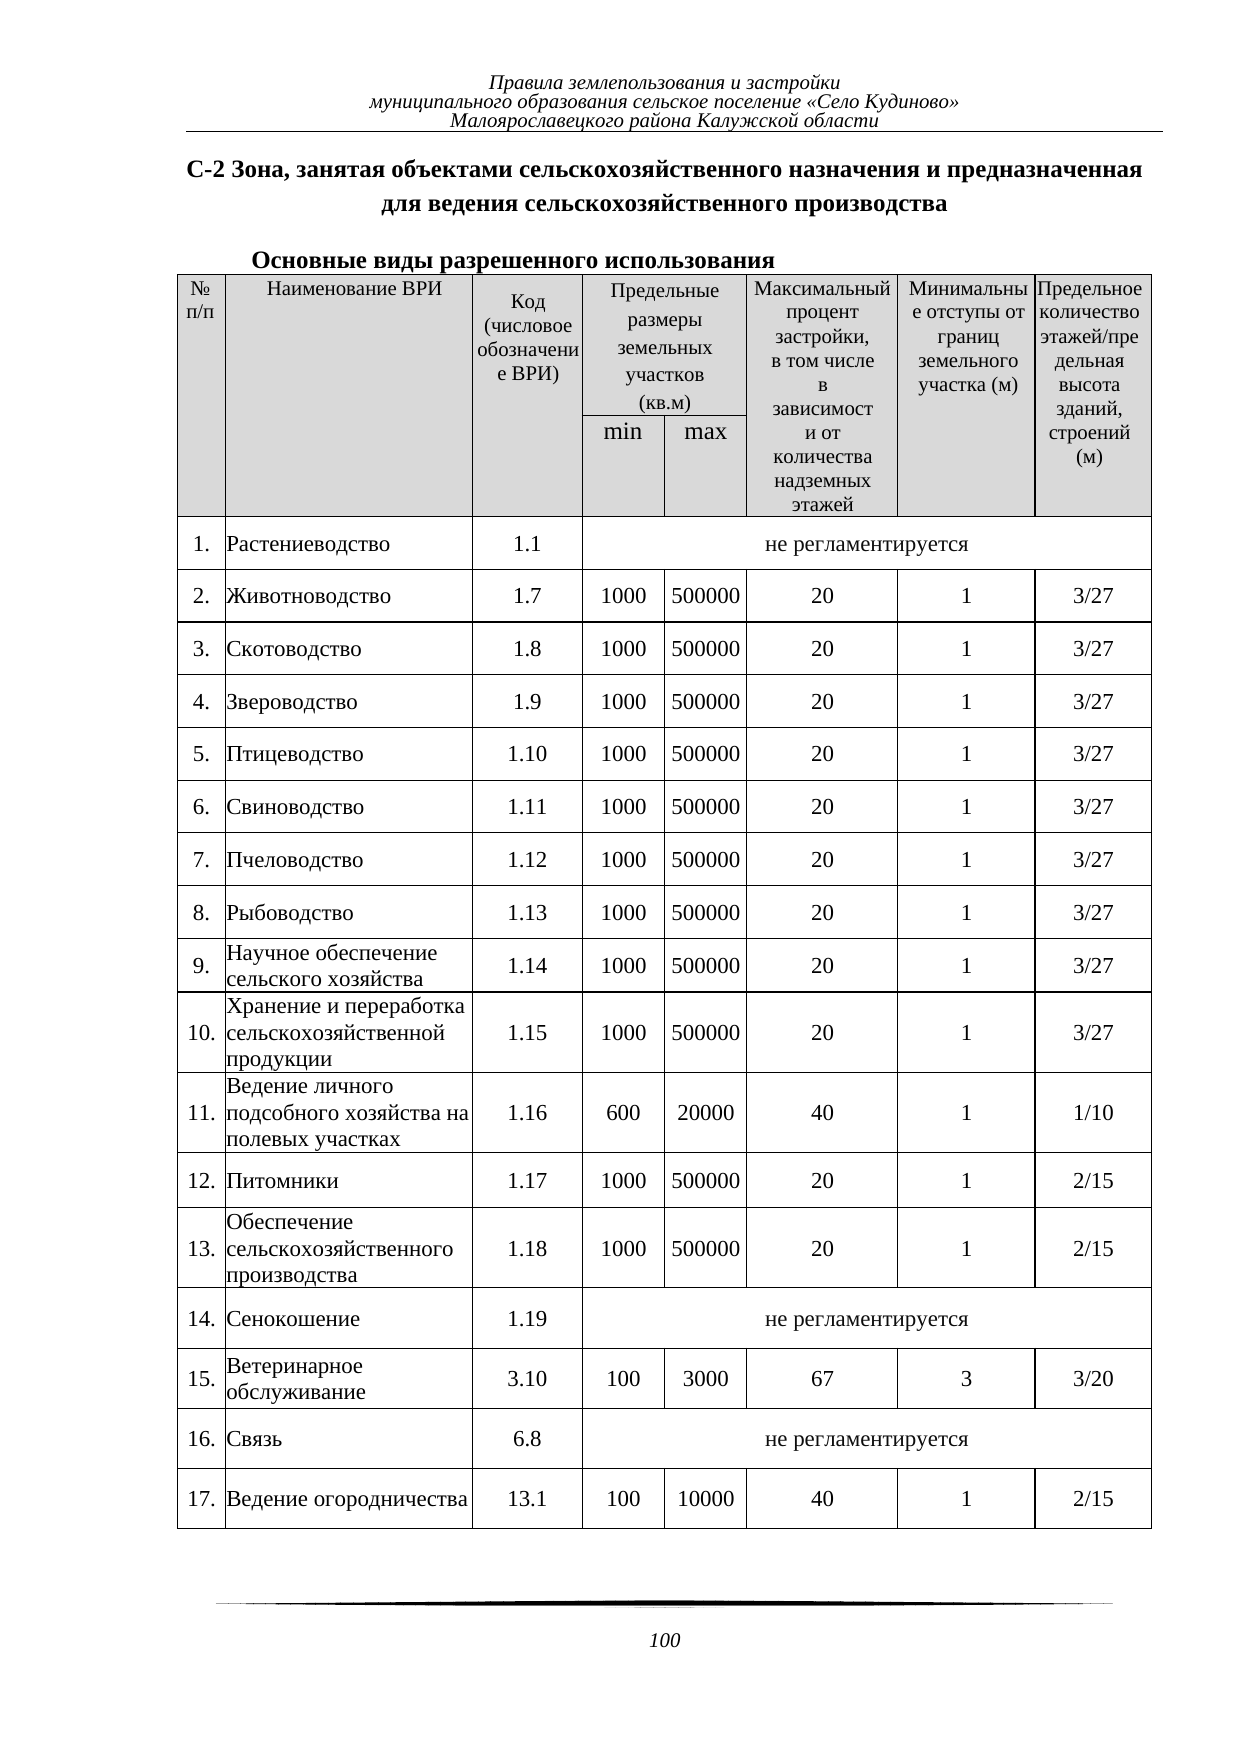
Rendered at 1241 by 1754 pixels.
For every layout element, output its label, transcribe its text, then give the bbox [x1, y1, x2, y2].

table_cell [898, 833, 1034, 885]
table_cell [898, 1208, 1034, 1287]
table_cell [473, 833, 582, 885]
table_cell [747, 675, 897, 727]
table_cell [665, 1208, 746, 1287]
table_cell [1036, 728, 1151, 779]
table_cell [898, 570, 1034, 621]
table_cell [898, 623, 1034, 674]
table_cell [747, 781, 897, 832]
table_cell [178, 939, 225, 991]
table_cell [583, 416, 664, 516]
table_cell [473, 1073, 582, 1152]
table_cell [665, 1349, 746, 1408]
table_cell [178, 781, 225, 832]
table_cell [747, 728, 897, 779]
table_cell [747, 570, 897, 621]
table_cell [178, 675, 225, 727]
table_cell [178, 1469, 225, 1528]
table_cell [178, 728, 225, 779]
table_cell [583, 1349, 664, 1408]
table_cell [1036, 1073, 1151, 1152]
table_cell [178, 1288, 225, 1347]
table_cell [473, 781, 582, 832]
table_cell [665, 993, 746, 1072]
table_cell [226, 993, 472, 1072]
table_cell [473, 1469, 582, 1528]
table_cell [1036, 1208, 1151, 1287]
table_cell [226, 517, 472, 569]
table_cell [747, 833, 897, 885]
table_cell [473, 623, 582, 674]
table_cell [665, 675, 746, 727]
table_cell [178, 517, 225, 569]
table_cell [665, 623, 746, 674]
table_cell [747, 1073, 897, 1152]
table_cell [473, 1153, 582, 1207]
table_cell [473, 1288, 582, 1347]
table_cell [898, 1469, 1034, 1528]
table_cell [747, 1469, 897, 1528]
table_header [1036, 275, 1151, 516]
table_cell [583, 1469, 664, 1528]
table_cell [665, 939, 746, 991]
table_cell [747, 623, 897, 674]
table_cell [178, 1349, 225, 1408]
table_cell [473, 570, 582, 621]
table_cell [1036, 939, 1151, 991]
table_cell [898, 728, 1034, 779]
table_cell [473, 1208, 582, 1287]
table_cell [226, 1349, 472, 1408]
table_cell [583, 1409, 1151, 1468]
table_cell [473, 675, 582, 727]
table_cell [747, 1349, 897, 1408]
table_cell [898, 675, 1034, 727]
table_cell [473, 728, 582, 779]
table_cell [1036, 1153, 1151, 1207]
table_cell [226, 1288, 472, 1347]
subtitle С-2 Зона, занятая объектами сельскохозяйственного назначения и предназначенная для ведения сельскохозяйственного производства [177, 154, 1152, 216]
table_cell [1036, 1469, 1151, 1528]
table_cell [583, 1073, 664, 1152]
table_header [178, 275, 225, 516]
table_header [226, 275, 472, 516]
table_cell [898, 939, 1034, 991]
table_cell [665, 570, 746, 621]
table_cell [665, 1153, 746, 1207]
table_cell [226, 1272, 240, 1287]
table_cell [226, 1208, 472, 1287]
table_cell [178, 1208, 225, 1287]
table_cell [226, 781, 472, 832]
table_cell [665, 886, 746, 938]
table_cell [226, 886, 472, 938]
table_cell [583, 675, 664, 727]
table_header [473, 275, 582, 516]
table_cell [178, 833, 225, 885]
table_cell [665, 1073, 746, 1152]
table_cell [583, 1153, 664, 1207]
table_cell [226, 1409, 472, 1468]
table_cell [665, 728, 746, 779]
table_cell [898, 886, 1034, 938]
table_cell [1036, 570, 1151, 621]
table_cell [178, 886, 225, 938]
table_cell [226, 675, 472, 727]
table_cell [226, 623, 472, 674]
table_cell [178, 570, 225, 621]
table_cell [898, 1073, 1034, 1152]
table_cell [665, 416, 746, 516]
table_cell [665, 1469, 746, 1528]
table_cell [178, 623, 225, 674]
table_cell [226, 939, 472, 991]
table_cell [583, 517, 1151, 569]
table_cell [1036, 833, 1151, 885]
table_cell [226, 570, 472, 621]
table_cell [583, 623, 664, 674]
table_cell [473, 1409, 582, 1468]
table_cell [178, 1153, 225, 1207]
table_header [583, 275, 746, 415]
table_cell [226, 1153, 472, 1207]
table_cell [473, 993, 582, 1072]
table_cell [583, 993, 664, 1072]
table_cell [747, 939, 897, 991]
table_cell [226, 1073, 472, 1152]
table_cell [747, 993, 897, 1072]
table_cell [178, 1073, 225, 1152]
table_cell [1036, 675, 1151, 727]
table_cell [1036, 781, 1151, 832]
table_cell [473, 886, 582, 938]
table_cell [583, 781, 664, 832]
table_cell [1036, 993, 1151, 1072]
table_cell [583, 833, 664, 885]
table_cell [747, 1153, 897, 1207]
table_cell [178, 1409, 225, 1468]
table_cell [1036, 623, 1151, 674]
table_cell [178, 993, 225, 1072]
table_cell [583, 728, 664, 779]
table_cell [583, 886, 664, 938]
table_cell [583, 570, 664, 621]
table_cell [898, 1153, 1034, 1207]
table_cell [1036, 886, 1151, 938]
picture [215, 1600, 1113, 1608]
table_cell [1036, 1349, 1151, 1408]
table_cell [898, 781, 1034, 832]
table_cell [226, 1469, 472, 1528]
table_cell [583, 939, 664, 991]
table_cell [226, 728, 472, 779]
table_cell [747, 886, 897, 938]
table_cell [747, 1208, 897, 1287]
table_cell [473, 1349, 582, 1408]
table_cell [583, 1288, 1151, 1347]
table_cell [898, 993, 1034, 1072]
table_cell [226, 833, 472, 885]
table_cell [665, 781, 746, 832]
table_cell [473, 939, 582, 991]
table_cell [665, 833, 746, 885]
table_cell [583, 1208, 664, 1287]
text Основные виды разрешенного использования [177, 246, 1152, 274]
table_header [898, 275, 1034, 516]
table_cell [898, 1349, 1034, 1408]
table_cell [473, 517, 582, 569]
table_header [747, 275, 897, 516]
